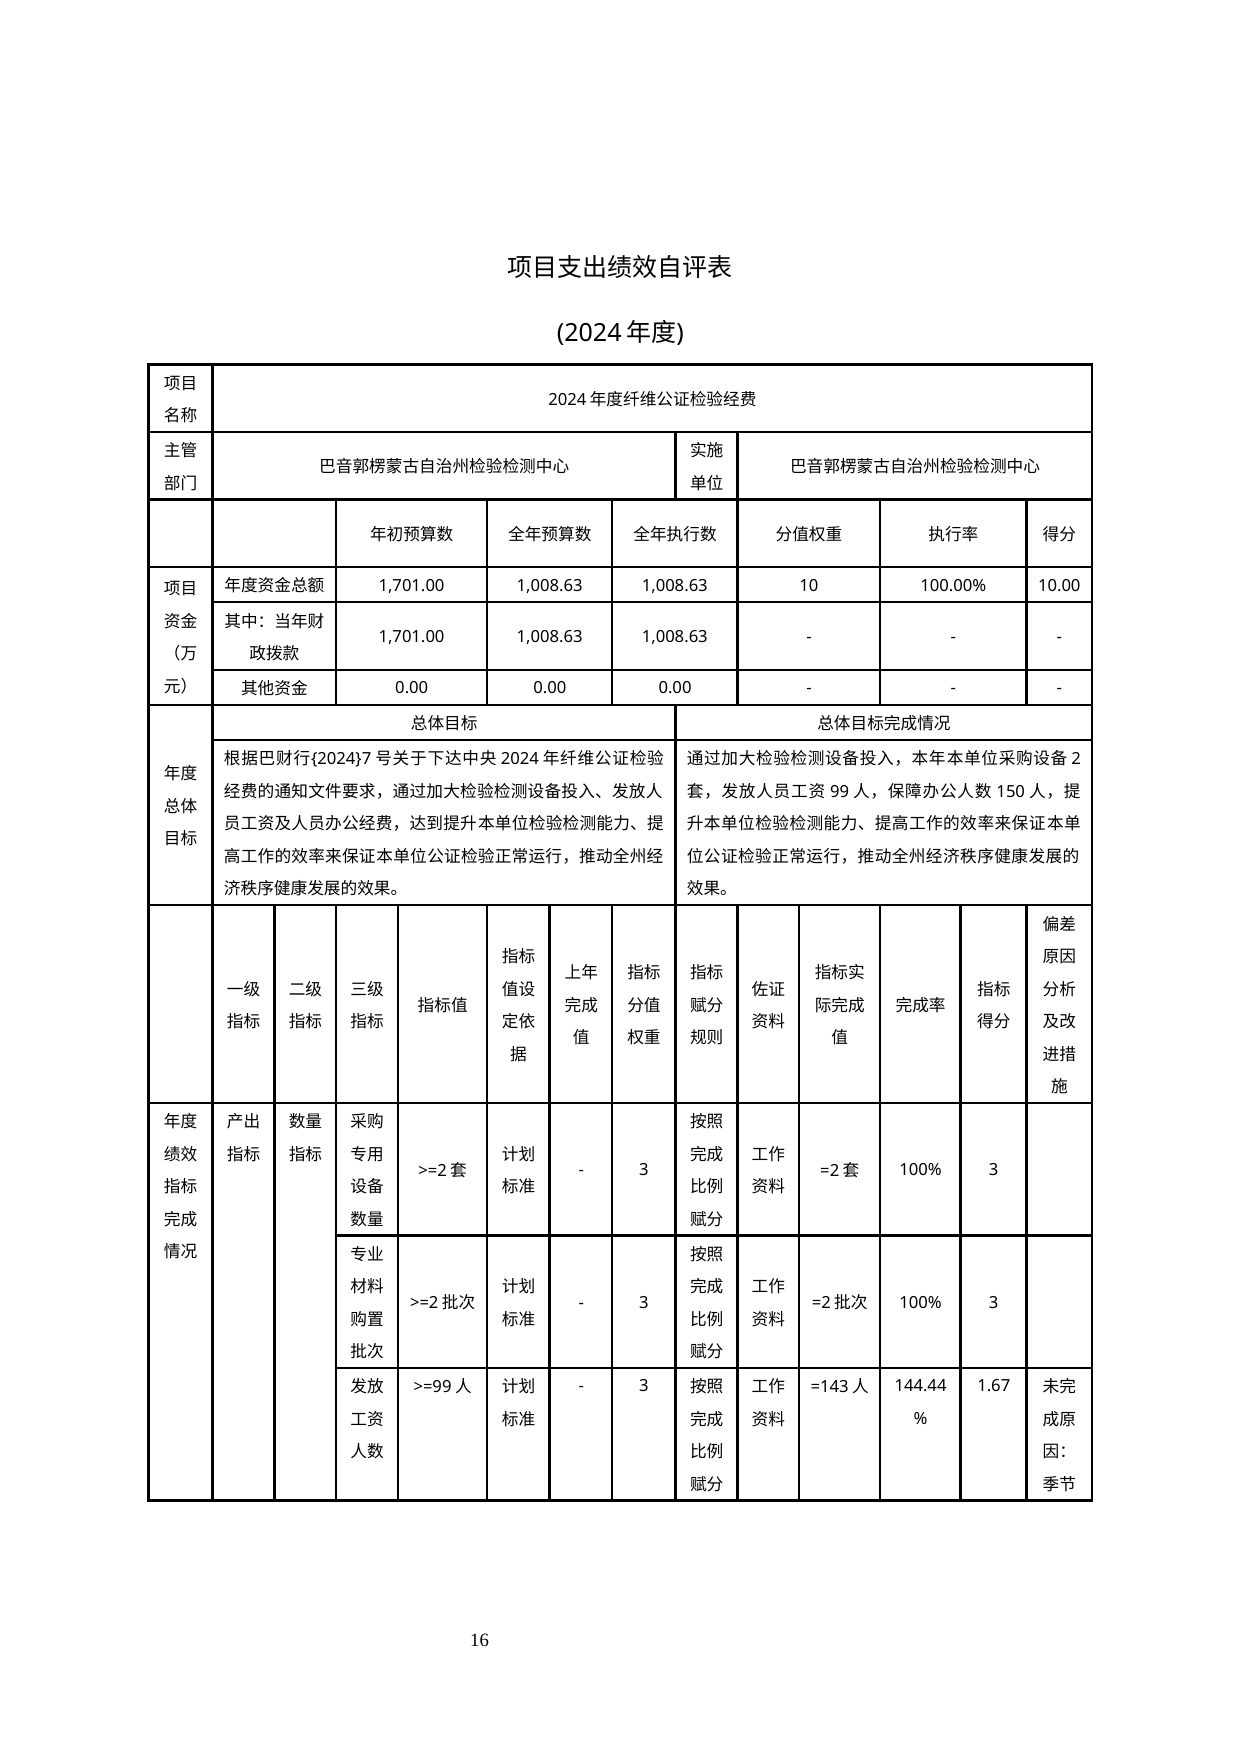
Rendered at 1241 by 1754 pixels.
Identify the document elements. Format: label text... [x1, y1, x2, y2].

table_cell 100% [881, 1104, 959, 1234]
table_cell 指标值设定依据 [488, 906, 548, 1101]
table_cell 巴音郭楞蒙古自治州检验检测中心 [214, 433, 674, 498]
table_cell 年度总体目标 [150, 706, 211, 904]
table_cell 总体目标 [214, 706, 674, 739]
table_cell 执行率 [881, 501, 1025, 566]
table_cell 指标值 [399, 906, 486, 1101]
table_cell 工作资料 [739, 1369, 798, 1499]
table_cell >=2批次 [399, 1237, 486, 1367]
table_cell =2批次 [800, 1237, 879, 1367]
table_cell 144.44% [881, 1369, 959, 1499]
table_cell 其他资金 [214, 671, 335, 703]
table_cell - [1028, 671, 1091, 703]
table_cell 项目资金 （万元） [150, 568, 211, 703]
table_cell 指标分值权重 [613, 906, 674, 1101]
table_cell 3 [962, 1237, 1025, 1367]
table_cell 年度资金总额 [214, 568, 335, 601]
table_cell 1,008.63 [488, 603, 611, 668]
table_cell 其中：当年财政拨款 [214, 603, 335, 668]
table_cell (2024年度) [148, 298, 1092, 363]
table_cell 专业材料购置批次 [337, 1237, 397, 1367]
table_cell 0.00 [613, 671, 736, 703]
table_cell [214, 501, 335, 566]
table_cell 100% [881, 1237, 959, 1367]
table_cell 1,008.63 [613, 603, 736, 668]
table_cell >=99人 [399, 1369, 486, 1499]
table_cell 产出指标 [214, 1104, 273, 1499]
table_cell - [739, 671, 879, 703]
table_cell 计划标准 [488, 1237, 548, 1367]
table_cell 按照完成比例赋分 [677, 1237, 736, 1367]
table_cell 计划标准 [488, 1104, 548, 1234]
table_cell 3 [613, 1104, 674, 1234]
table_cell 3 [613, 1369, 674, 1499]
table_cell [1028, 1369, 1091, 1499]
table_cell 通过加大检验检测设备投入，本年本单位采购设备2套，发放人员工资99人，保障办公人数150人，提升本单位检验检测能力、提高工作的效率来保证本单位公证检验正常运行，推动全州经济秩序健康发展的效果。 [677, 741, 1091, 904]
table_cell 3 [962, 1104, 1025, 1234]
table_cell 按照完成比例赋分 [677, 1104, 736, 1234]
table_cell 总体目标完成情况 [677, 706, 1091, 739]
table_cell - [1028, 603, 1091, 668]
table_cell 计划标准 [488, 1369, 548, 1499]
table_cell 1,701.00 [337, 568, 486, 601]
table_cell - [551, 1369, 611, 1499]
table_cell 0.00 [488, 671, 611, 703]
table_cell 0.00 [337, 671, 486, 703]
table_cell =2套 [800, 1104, 879, 1234]
table_header 项目支出绩效自评表 [148, 233, 1092, 298]
table_cell [1028, 1104, 1091, 1234]
table_cell 偏差原因分析及改进措施 [1028, 906, 1091, 1101]
table_cell 3 [613, 1237, 674, 1367]
table_cell 采购专用设备数量 [337, 1104, 397, 1234]
table_cell 指标实际完成值 [800, 906, 879, 1101]
table_cell - [881, 671, 1025, 703]
table_cell 一级指标 [214, 906, 273, 1101]
table_cell 佐证资料 [739, 906, 798, 1101]
table_cell 指标赋分规则 [677, 906, 736, 1101]
table_cell =143人 [800, 1369, 879, 1499]
table_cell 全年执行数 [613, 501, 736, 566]
table_cell [150, 906, 211, 1101]
table_cell 10.00 [1028, 568, 1091, 601]
table_cell 年度绩效指标完成情况 [150, 1104, 211, 1499]
table_cell - [551, 1237, 611, 1367]
table_cell 100.00% [881, 568, 1025, 601]
table_cell 根据巴财行{2024}7号关于下达中央2024年纤维公证检验经费的通知文件要求，通过加大检验检测设备投入、发放人员工资及人员办公经费，达到提升本单位检验检测能力、提高工作的效率来保证本单位公证检验正常运行，推动全州经济秩序健康发展的效果。 [214, 741, 674, 904]
table_cell >=2套 [399, 1104, 486, 1234]
table_cell - [551, 1104, 611, 1234]
table_cell 发放工资人数 [337, 1369, 397, 1499]
table_cell [1028, 1237, 1091, 1367]
table_cell 上年完成值 [551, 906, 611, 1101]
table_cell 项目名称 [150, 366, 211, 431]
table_cell [150, 501, 211, 566]
table_cell 1,008.63 [488, 568, 611, 601]
table_cell - [881, 603, 1025, 668]
table_cell 完成率 [881, 906, 959, 1101]
table_cell 数量指标 [276, 1104, 335, 1499]
table_cell 工作资料 [739, 1104, 798, 1234]
table_cell 2024年度纤维公证检验经费 [214, 366, 1091, 431]
table_cell 主管部门 [150, 433, 211, 498]
table_cell - [739, 603, 879, 668]
table_cell 1,008.63 [613, 568, 736, 601]
table_cell 工作资料 [739, 1237, 798, 1367]
table_cell 分值权重 [739, 501, 879, 566]
table_cell 指标得分 [962, 906, 1025, 1101]
table_cell 实施单位 [677, 433, 736, 498]
table_cell 1.67 [962, 1369, 1025, 1499]
table_cell 1,701.00 [337, 603, 486, 668]
table_cell 10 [739, 568, 879, 601]
table_cell 年初预算数 [337, 501, 486, 566]
table_cell 二级指标 [276, 906, 335, 1101]
table_cell 得分 [1028, 501, 1091, 566]
table_cell 按照完成比例赋分 [677, 1369, 736, 1499]
table_cell 全年预算数 [488, 501, 611, 566]
table_cell 巴音郭楞蒙古自治州检验检测中心 [739, 433, 1091, 498]
table_cell 三级指标 [337, 906, 397, 1101]
